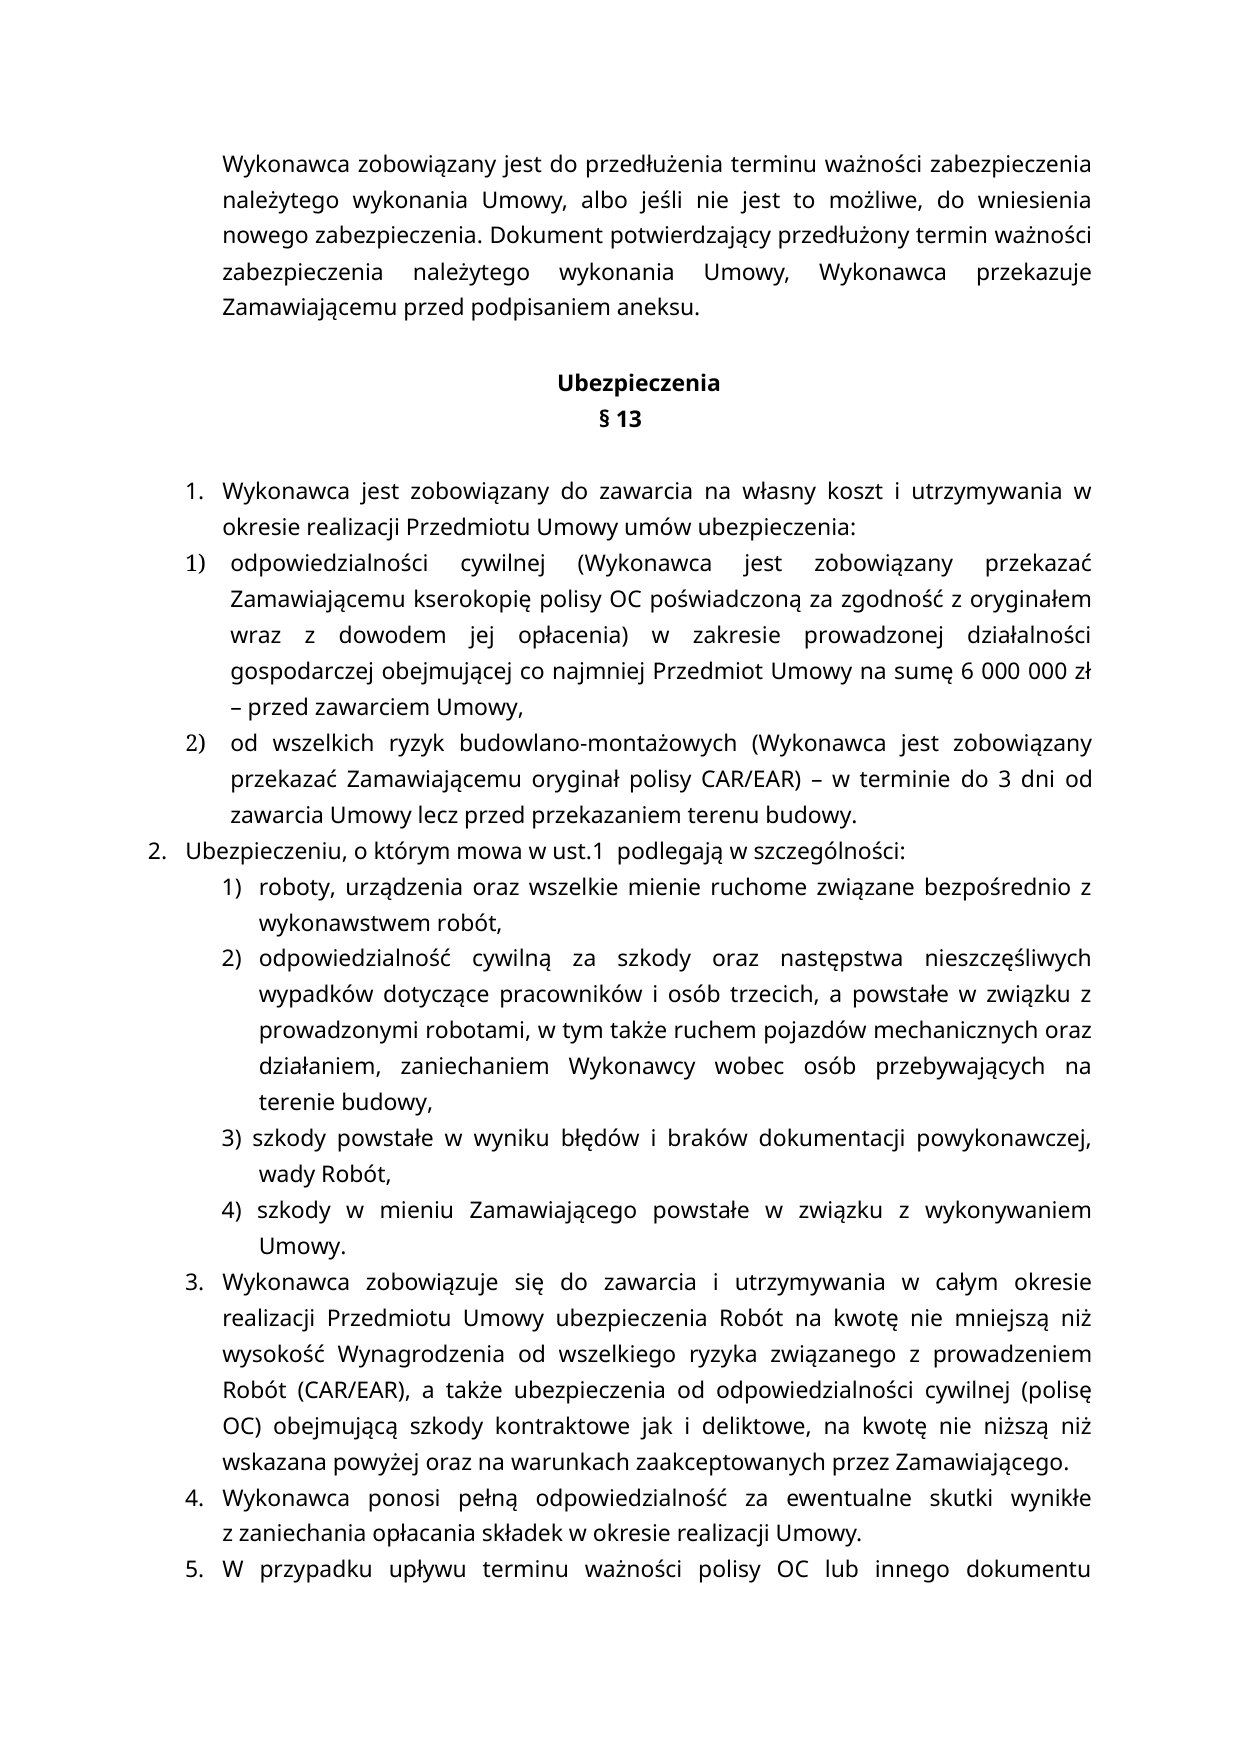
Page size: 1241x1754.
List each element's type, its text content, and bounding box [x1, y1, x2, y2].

list Wykonawca zobowiązuje się do zawarcia i utrzymywania w całym okresie realizacji Przedmiotu Umowy ubezpieczenia Robót na kwotę nie mniejszą niż wysokość Wynagrodzenia od wszelkiego ryzyka związanego z prowadzeniem Robót (CAR/EAR), a także ubezpieczenia od odpowiedzialności cywilnej (polisę OC) obejmującą szkody kontraktowe jak i deliktowe, na kwotę nie niższą niż wskazana powyżej oraz na warunkach zaakceptowanych przez Zamawiającego. [185, 1266, 1093, 1477]
text § 13 [148, 403, 1093, 434]
list od wszelkich ryzyk budowlano-montażowych (Wykonawca jest zobowiązany przekazać Zamawiającemu oryginał polisy CAR/EAR) – w terminie do 3 dni od zawarcia Umowy lecz przed przekazaniem terenu budowy. [185, 727, 1093, 830]
text Ubezpieczenia [185, 367, 1093, 399]
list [185, 148, 1093, 323]
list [185, 1553, 1093, 1584]
list odpowiedzialności cywilnej (Wykonawca jest zobowiązany przekazać Zamawiającemu kserokopię polisy OC poświadczoną za zgodność z oryginałem wraz z dowodem jej opłacenia) w zakresie prowadzonej działalności gospodarczej obejmującej co najmniej Przedmiot Umowy na sumę 6 000 000 zł – przed zawarciem Umowy, [185, 547, 1093, 722]
text 3) szkody powstałe w wyniku błędów i braków dokumentacji powykonawczej, wady Robót, [221, 1122, 1093, 1189]
text 4) szkody w mieniu Zamawiającego powstałe w związku z wykonywaniem Umowy. [221, 1194, 1093, 1261]
list Wykonawca jest zobowiązany do zawarcia na własny koszt i utrzymywania w okresie realizacji Przedmiotu Umowy umów ubezpieczenia: [185, 475, 1093, 542]
list Ubezpieczeniu, o którym mowa w ust.1 podlegają w szczególności: [148, 834, 1093, 866]
text 2) odpowiedzialność cywilną za szkody oraz następstwa nieszczęśliwych wypadków dotyczące pracowników i osób trzecich, a powstałe w związku z prowadzonymi robotami, w tym także ruchem pojazdów mechanicznych oraz działaniem, zaniechaniem Wykonawcy wobec osób przebywających na terenie budowy, [221, 942, 1093, 1117]
list Wykonawca ponosi pełną odpowiedzialność za ewentualne skutki wynikłe z zaniechania opłacania składek w okresie realizacji Umowy. [185, 1481, 1093, 1549]
text 1) roboty, urządzenia oraz wszelkie mienie ruchome związane bezpośrednio z wykonawstwem robót, [221, 871, 1093, 938]
